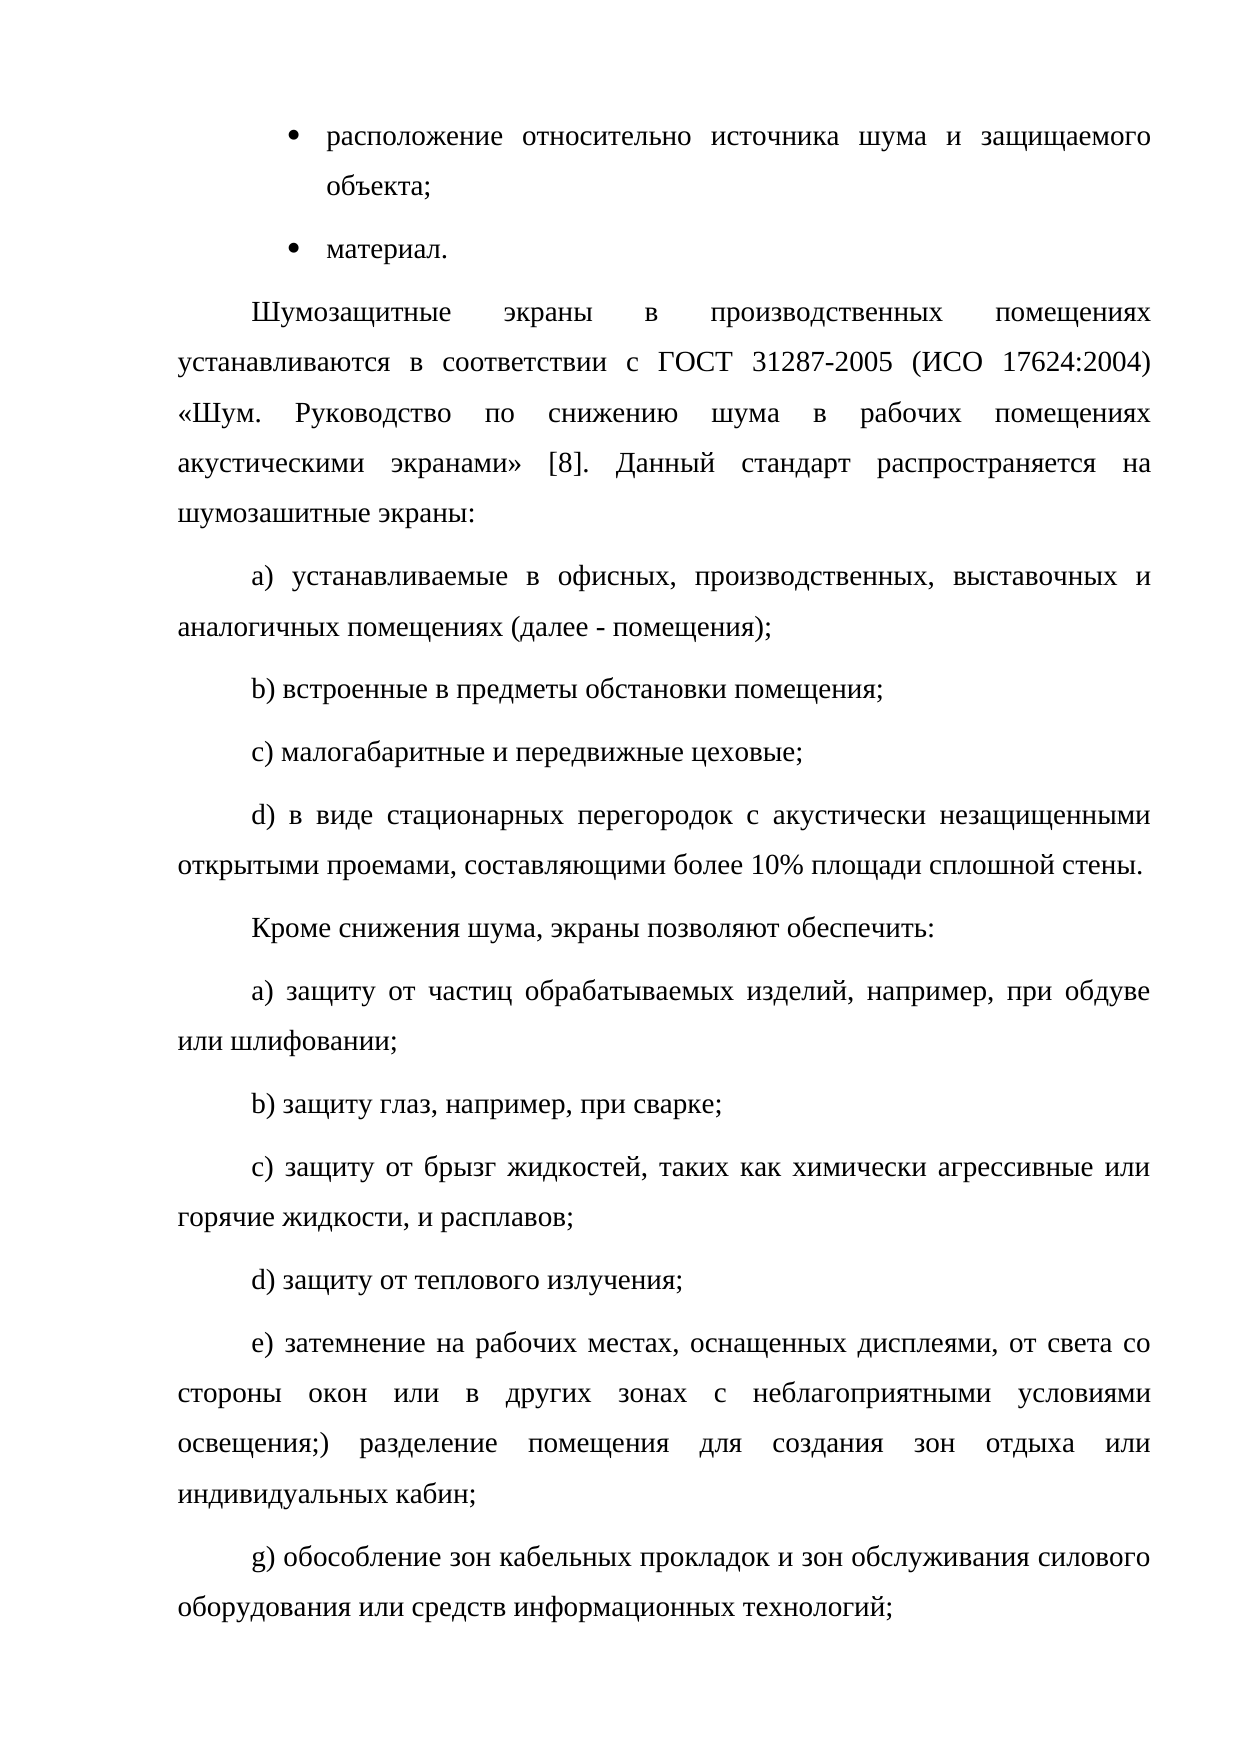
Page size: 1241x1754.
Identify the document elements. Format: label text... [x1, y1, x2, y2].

list материал. [288, 231, 1152, 265]
text d) защиту от теплового излучения; [177, 1262, 1152, 1296]
text b) защиту глаз, например, при сварке; [177, 1086, 1152, 1120]
list расположение относительно источника шума и защищаемого объекта; [288, 118, 1152, 202]
text e) затемнение на рабочих местах, оснащенных дисплеями, от света со стороны окон или в других зонах с неблагоприятными условиями освещения;) разделение помещения для создания зон отдыха или индивидуальных кабин; [177, 1325, 1152, 1509]
text Шумозащитные экраны в производственных помещениях устанавливаются в соответствии с ГОСТ 31287-2005 (ИСО 17624:2004) «Шум. Руководство по снижению шума в рабочих помещениях акустическими экранами» [8]. Данный стандарт распространяется на шумозашитные экраны: [177, 294, 1152, 529]
text b) встроенные в предметы обстановки помещения; [177, 671, 1152, 705]
text d) в виде стационарных перегородок с акустически незащищенными открытыми проемами, составляющими более 10% площади сплошной стены. [177, 797, 1152, 881]
text a) защиту от частиц обрабатываемых изделий, например, при обдуве или шлифовании; [177, 973, 1152, 1057]
text a) устанавливаемые в офисных, производственных, выставочных и аналогичных помещениях (далее - помещения); [177, 558, 1152, 642]
text c) малогабаритные и передвижные цеховые; [177, 734, 1152, 768]
text c) защиту от брызг жидкостей, таких как химически агрессивные или горячие жидкости, и расплавов; [177, 1149, 1152, 1233]
text Кроме снижения шума, экраны позволяют обеспечить: [177, 910, 1152, 944]
text g) обособление зон кабельных прокладок и зон обслуживания силового оборудования или средств информационных технологий; [177, 1539, 1152, 1622]
